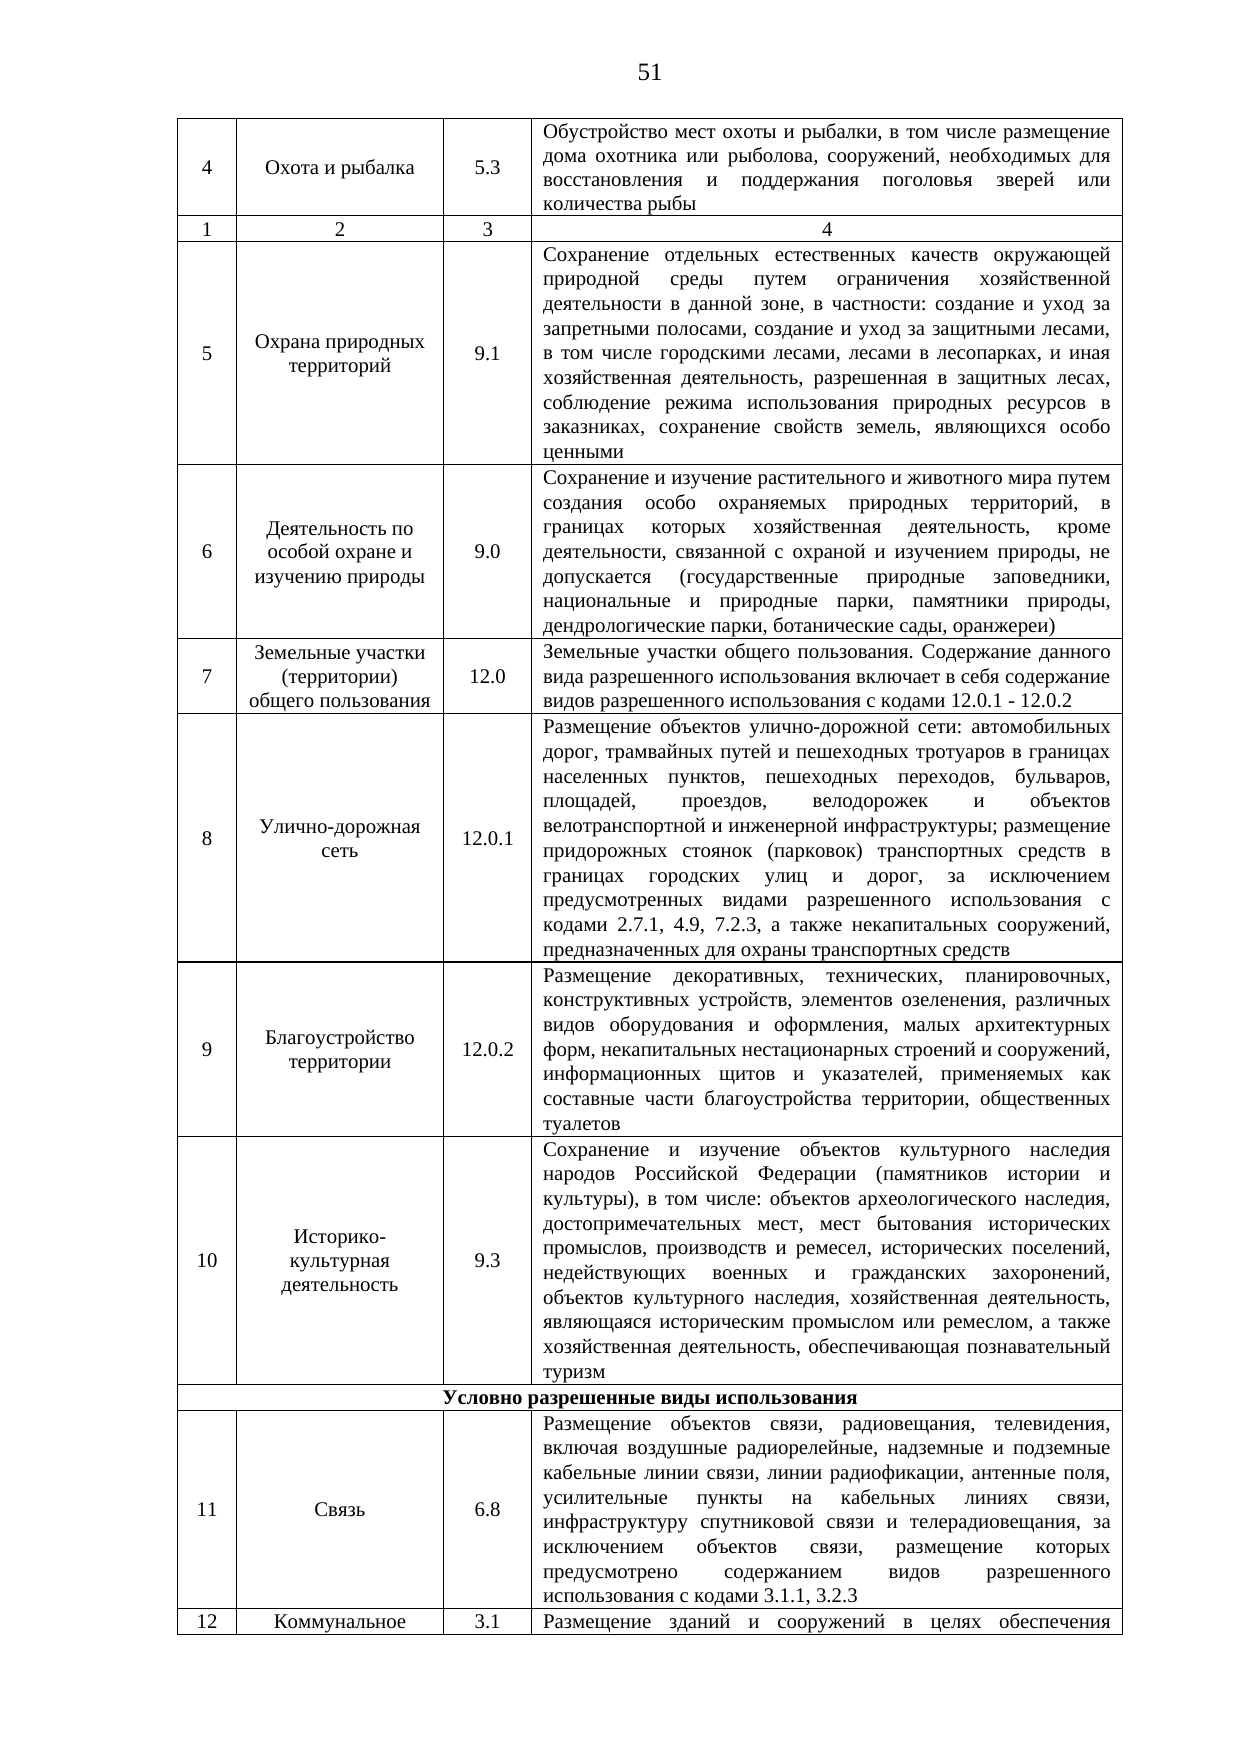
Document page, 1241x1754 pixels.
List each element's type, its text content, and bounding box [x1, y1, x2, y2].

table_cell 6 [178, 465, 236, 638]
table_cell 8 [178, 714, 236, 961]
table_cell 3 [444, 216, 531, 241]
table_cell Сохранение и изучение растительного и животного мира путем создания особо охраняемых природных территорий, в границах которых хозяйственная деятельность, кроме деятельности, связанной с охраной и изучением природы, не допускается (государственные природные заповедники, национальные и природные парки, памятники природы, дендрологические парки, ботанические сады, оранжереи) [532, 465, 1122, 638]
table_cell 9 [178, 963, 236, 1136]
table_cell Историко-культурная деятельность [237, 1137, 443, 1384]
table_cell 5.3 [444, 119, 531, 215]
table_cell 4 [532, 216, 1122, 241]
table_cell 12.0.1 [444, 714, 531, 961]
table_cell 3.1 [444, 1609, 531, 1633]
table_cell Размещение объектов связи, радиовещания, телевидения, включая воздушные радиорелейные, надземные и подземные кабельные линии связи, линии радиофикации, антенные поля, усилительные пункты на кабельных линиях связи, инфраструктуру спутниковой связи и телерадиовещания, за исключением объектов связи, размещение которых предусмотрено содержанием видов разрешенного использования с кодами 3.1.1, 3.2.3 [532, 1411, 1122, 1608]
table_cell 9.3 [444, 1137, 531, 1384]
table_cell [532, 1609, 1122, 1633]
table_cell Связь [237, 1411, 443, 1608]
table_cell 9.0 [444, 465, 531, 638]
table_cell 11 [178, 1411, 236, 1608]
table_cell 12 [178, 1609, 236, 1633]
table_cell 1 [178, 216, 236, 241]
table_cell 9.1 [444, 242, 531, 464]
table_cell Охота и рыбалка [237, 119, 443, 215]
table_cell Размещение декоративных, технических, планировочных, конструктивных устройств, элементов озеленения, различных видов оборудования и оформления, малых архитектурных форм, некапитальных нестационарных строений и сооружений, информационных щитов и указателей, применяемых как составные части благоустройства территории, общественных туалетов [532, 963, 1122, 1136]
table_cell Сохранение и изучение объектов культурного наследия народов Российской Федерации (памятников истории и культуры), в том числе: объектов археологического наследия, достопримечательных мест, мест бытования исторических промыслов, производств и ремесел, исторических поселений, недействующих военных и гражданских захоронений, объектов культурного наследия, хозяйственная деятельность, являющаяся историческим промыслом или ремеслом, а также хозяйственная деятельность, обеспечивающая познавательный туризм [532, 1137, 1122, 1384]
table_cell Охрана природных территорий [237, 242, 443, 464]
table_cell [237, 1609, 443, 1633]
table_cell 4 [178, 119, 236, 215]
table_cell Земельные участки (территории) общего пользования [237, 639, 443, 713]
table_cell 12.0 [444, 639, 531, 713]
table_cell Улично-дорожная сеть [237, 714, 443, 961]
table_cell 7 [178, 639, 236, 713]
table_cell Благоустройство территории [237, 963, 443, 1136]
table_cell Размещение объектов улично-дорожной сети: автомобильных дорог, трамвайных путей и пешеходных тротуаров в границах населенных пунктов, пешеходных переходов, бульваров, площадей, проездов, велодорожек и объектов велотранспортной и инженерной инфраструктуры; размещение придорожных стоянок (парковок) транспортных средств в границах городских улиц и дорог, за исключением предусмотренных видами разрешенного использования с кодами 2.7.1, 4.9, 7.2.3, а также некапитальных сооружений, предназначенных для охраны транспортных средств [532, 714, 1122, 961]
table_cell Земельные участки общего пользования. Содержание данного вида разрешенного использования включает в себя содержание видов разрешенного использования с кодами 12.0.1 - 12.0.2 [532, 639, 1122, 713]
table_cell Деятельность по особой охране и изучению природы [237, 465, 443, 638]
table_cell 5 [178, 242, 236, 464]
table_cell 12.0.2 [444, 963, 531, 1136]
table_cell Обустройство мест охоты и рыбалки, в том числе размещение дома охотника или рыболова, сооружений, необходимых для восстановления и поддержания поголовья зверей или количества рыбы [532, 119, 1122, 215]
table_cell Сохранение отдельных естественных качеств окружающей природной среды путем ограничения хозяйственной деятельности в данной зоне, в частности: создание и уход за запретными полосами, создание и уход за защитными лесами, в том числе городскими лесами, лесами в лесопарках, и иная хозяйственная деятельность, разрешенная в защитных лесах, соблюдение режима использования природных ресурсов в заказниках, сохранение свойств земель, являющихся особо ценными [532, 242, 1122, 464]
table_cell 2 [237, 216, 443, 241]
table_cell 10 [178, 1137, 236, 1384]
table_cell Условно разрешенные виды использования [178, 1385, 1122, 1409]
table_cell 6.8 [444, 1411, 531, 1608]
